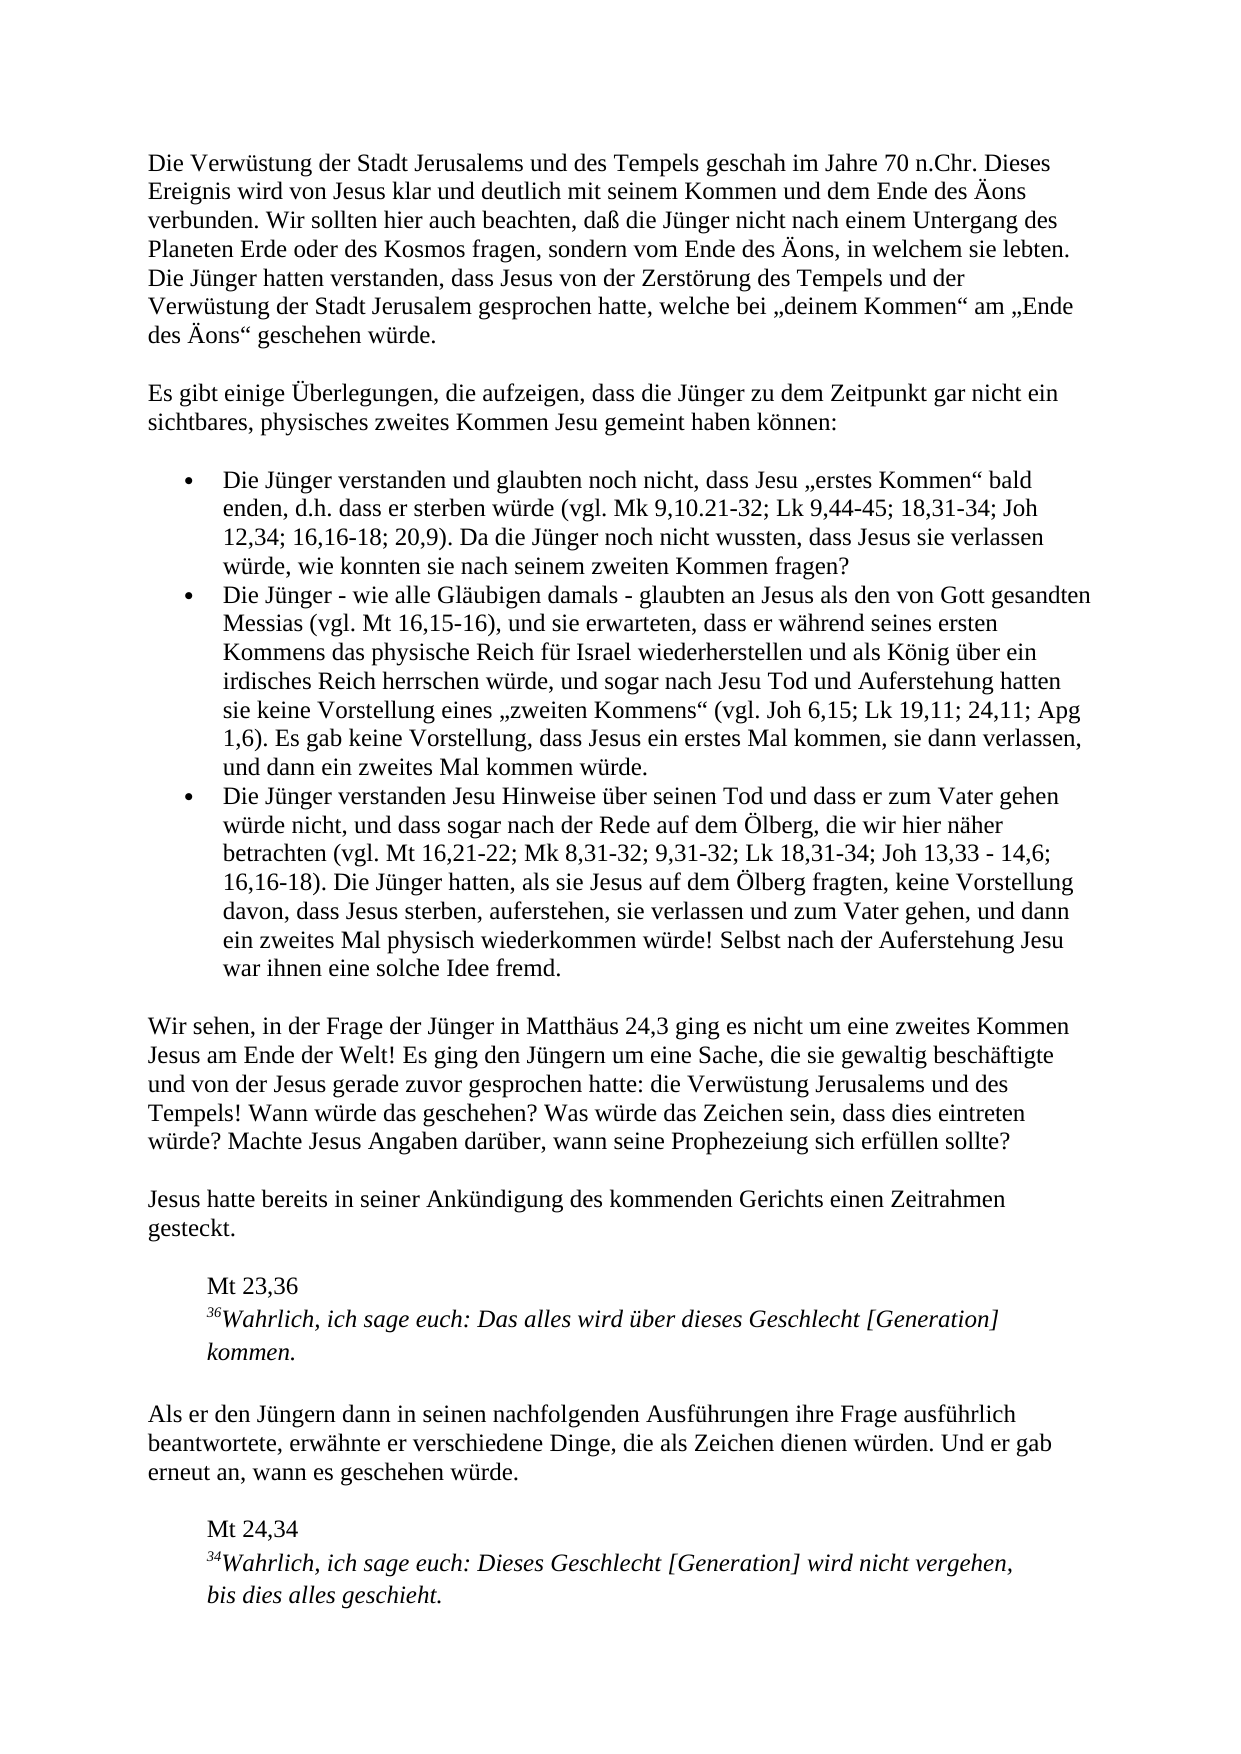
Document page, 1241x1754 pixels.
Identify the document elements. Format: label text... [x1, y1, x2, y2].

list Die Jünger - wie alle Gläubigen damals - glaubten an Jesus als den von Gott gesandten Messias (vgl. Mt 16,15-16), und sie erwarteten, dass er während seines ersten Kommens das physische Reich für Israel wiederherstellen und als König über ein irdisches Reich herrschen würde, und sogar nach Jesu Tod und Auferstehung hatten sie keine Vorstellung eines „zweiten Kommens“ (vgl. Joh 6,15; Lk 19,11; 24,11; Apg 1,6). Es gab keine Vorstellung, dass Jesus ein erstes Mal kommen, sie dann verlassen, und dann ein zweites Mal kommen würde. [185, 609, 1093, 810]
text Mt 24,34 [207, 1573, 1033, 1602]
text Jesus hatte bereits in seiner Ankündigung des kommenden Gerichts einen Zeitrahmen gesteckt. [148, 1243, 1093, 1300]
text Die Verwüstung der Stadt Jerusalems und des Tempels geschah im Jahre 70 n.Chr. Dieses Ereignis wird von Jesus klar und deutlich mit seinem Kommen und dem Ende des Äons verbunden. Wir sollten hier auch beachten, daß die Jünger nicht nach einem Untergang des Planeten Erde oder des Kosmos fragen, sondern vom Ende des Äons, in welchem sie lebten. Die Jünger hatten verstanden, dass Jesus von der Zerstörung des Tempels und der Verwüstung der Stadt Jerusalem gesprochen hatte, welche bei „deinem Kommen“ am „Ende des Äons“ geschehen würde. [148, 148, 1093, 349]
text Als er den Jüngern dann in seinen nachfolgenden Ausführungen ihre Frage ausführlich beantwortete, erwähnte er verschiedene Dinge, die als Zeichen dienen würden. Und er gab erneut an, wann es geschehen würde. [148, 1457, 1093, 1544]
text 36Wahrlich, ich sage euch: Das alles wird über dieses Geschlecht [Generation] kommen. [207, 1362, 1033, 1424]
text Es gibt einige Überlegungen, die aufzeigen, dass die Jünger zu dem Zeitpunkt gar nicht ein sichtbares, physisches zweites Kommen Jesu gemeint haben können: [148, 378, 1093, 436]
list Die Jünger verstanden Jesu Hinweise über seinen Tod und dass er zum Vater gehen würde nicht, und dass sogar nach der Rede auf dem Ölberg, die wir hier näher betrachten (vgl. Mt 16,21-22; Mk 8,31-32; 9,31-32; Lk 18,31-34; Joh 13,33 - 14,6; 16,16-18). Die Jünger hatten, als sie Jesus auf dem Ölberg fragten, keine Vorstellung davon, dass Jesus sterben, auferstehen, sie verlassen und zum Vater gehen, und dann ein zweites Mal physisch wiederkommen würde! Selbst nach der Auferstehung Jesu war ihnen eine solche Idee fremd. [185, 839, 1093, 1041]
list Die Jünger verstanden und glaubten noch nicht, dass Jesu „erstes Kommen“ bald enden, d.h. dass er sterben würde (vgl. Mk 9,10.21-32; Lk 9,44-45; 18,31-34; Joh 12,34; 16,16-18; 20,9). Da die Jünger noch nicht wussten, dass Jesus sie verlassen würde, wie konnten sie nach seinem zweiten Kommen fragen? [185, 465, 1093, 580]
text Wir sehen, in der Frage der Jünger in Matthäus 24,3 ging es nicht um eine zweites Kommen Jesus am Ende der Welt! Es ging den Jüngern um eine Sache, die sie gewaltig beschäftigte und von der Jesus gerade zuvor gesprochen hatte: die Verwüstung Jerusalems und des Tempels! Wann würde das geschehen? Was würde das Zeichen sein, dass dies eintreten würde? Machte Jesus Angaben darüber, wann seine Prophezeiung sich erfüllen sollte? [148, 1070, 1093, 1213]
text Mt 23,36 [207, 1329, 1033, 1358]
